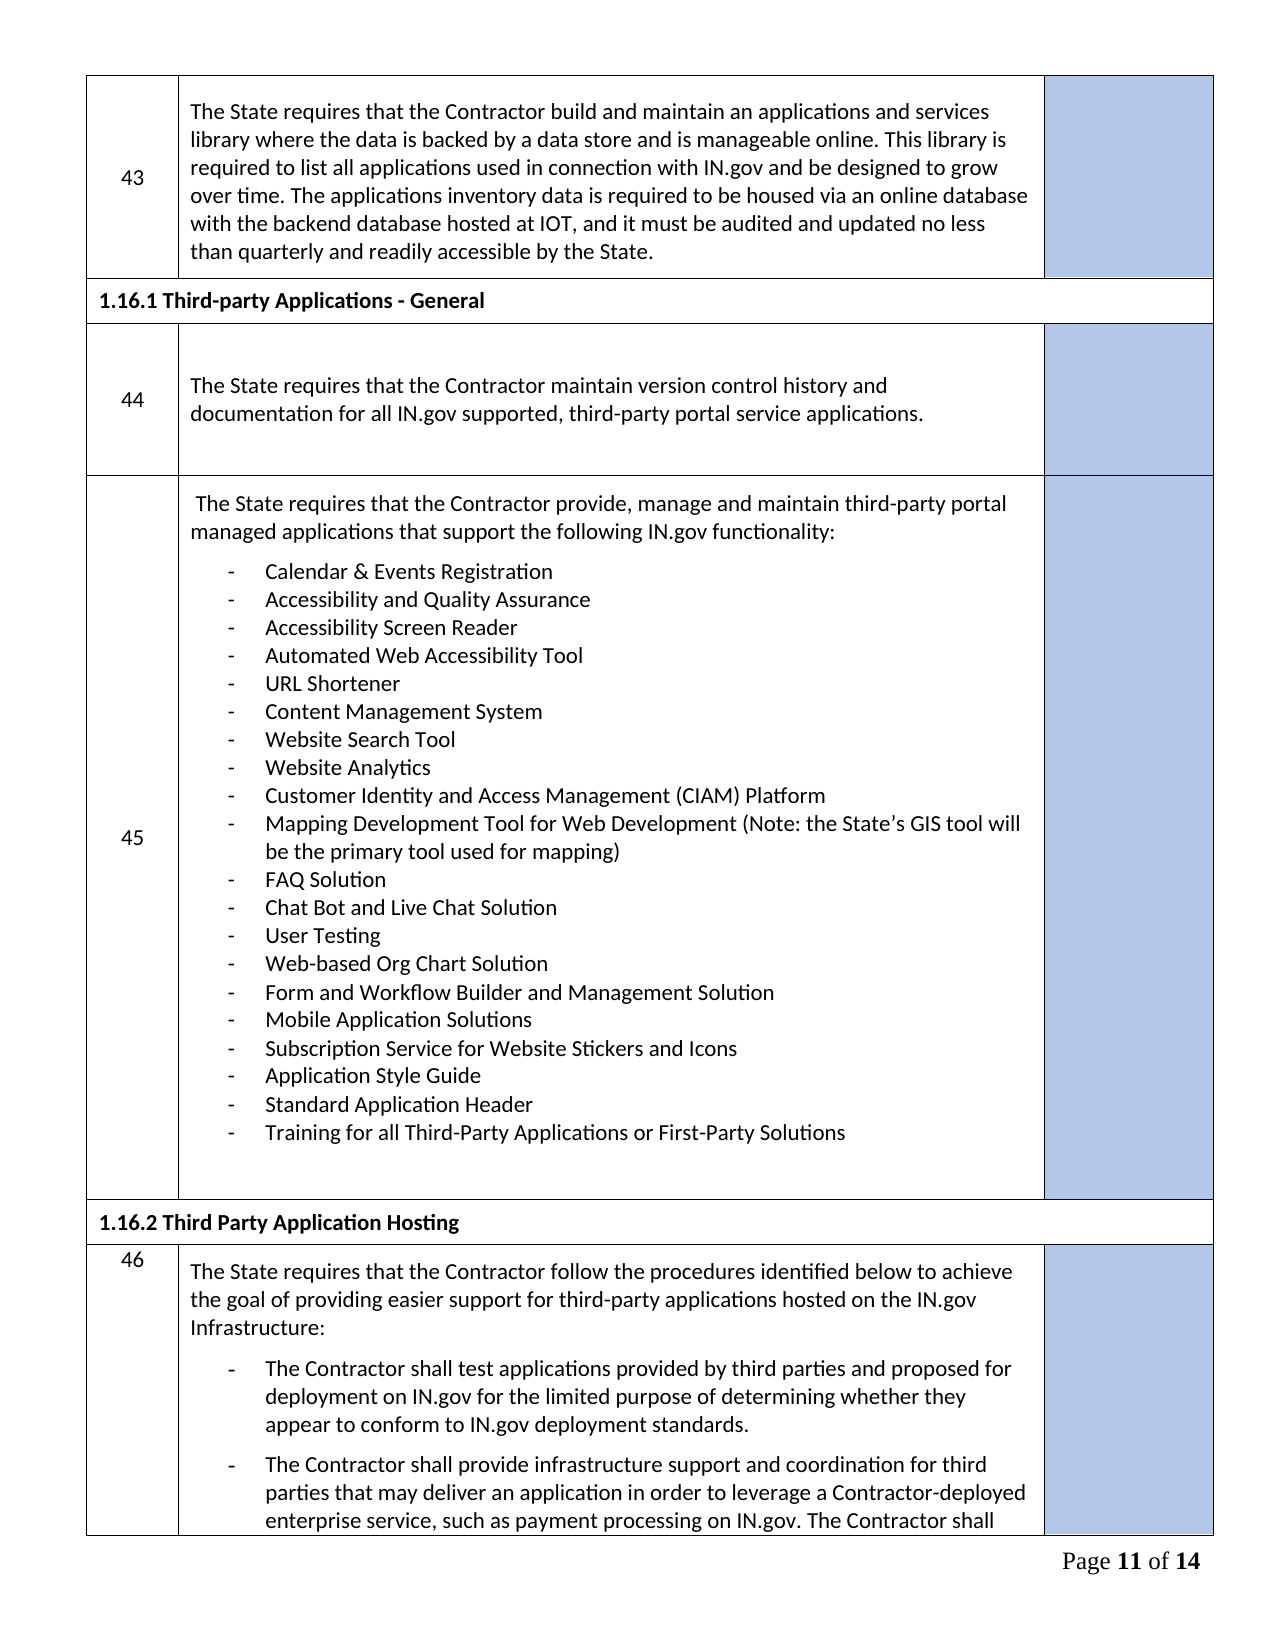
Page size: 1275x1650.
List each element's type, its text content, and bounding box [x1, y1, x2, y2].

table_cell The State requires that the Contractor build and maintain an applications and services library where the data is backed by a data store and is manageable online. This library is required to list all applications used in connection with IN.gov and be designed to grow over time. The applications inventory data is required to be housed via an online database with the backend database hosted at IOT, and it must be audited and updated no less than quarterly and readily accessible by the State. [179, 76, 1044, 277]
table_cell 46 [87, 1245, 178, 1534]
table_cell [179, 1245, 1044, 1534]
table_cell 44 [87, 324, 178, 475]
table_cell The State requires that the Contractor maintain version control history and documentation for all IN.gov supported, third-party portal service applications. [179, 324, 1044, 475]
table_cell 1.16.1 Third-party Applications - General [87, 279, 1213, 322]
table_cell [1045, 324, 1213, 475]
table_cell 45 [87, 476, 178, 1199]
table_cell The State requires that the Contractor provide, manage and maintain third-party portal managed applications that support the following IN.gov functionality: Calendar & Events Registration Accessibility and Quality Assurance Accessibility Screen Reader Automated Web Accessibility Tool URL Shortener Content Management System Website Search Tool Website Analytics Customer Identity and Access Management (CIAM) Platform Mapping Development Tool for Web Development (Note: the State’s GIS tool will be the primary tool used for mapping) FAQ Solution Chat Bot and Live Chat Solution User Testing Web-based Org Chart Solution Form and Workflow Builder and Management Solution Mobile Application Solutions Subscription Service for Website Stickers and Icons Application Style Guide Standard Application Header Training for all Third-Party Applications or First-Party Solutions [179, 476, 1044, 1199]
table_cell 1.16.2 Third Party Application Hosting [87, 1200, 1213, 1244]
table_cell [1045, 476, 1213, 1199]
table_cell [1045, 1245, 1213, 1534]
table_cell 43 [87, 76, 178, 277]
table_cell [1045, 76, 1213, 277]
